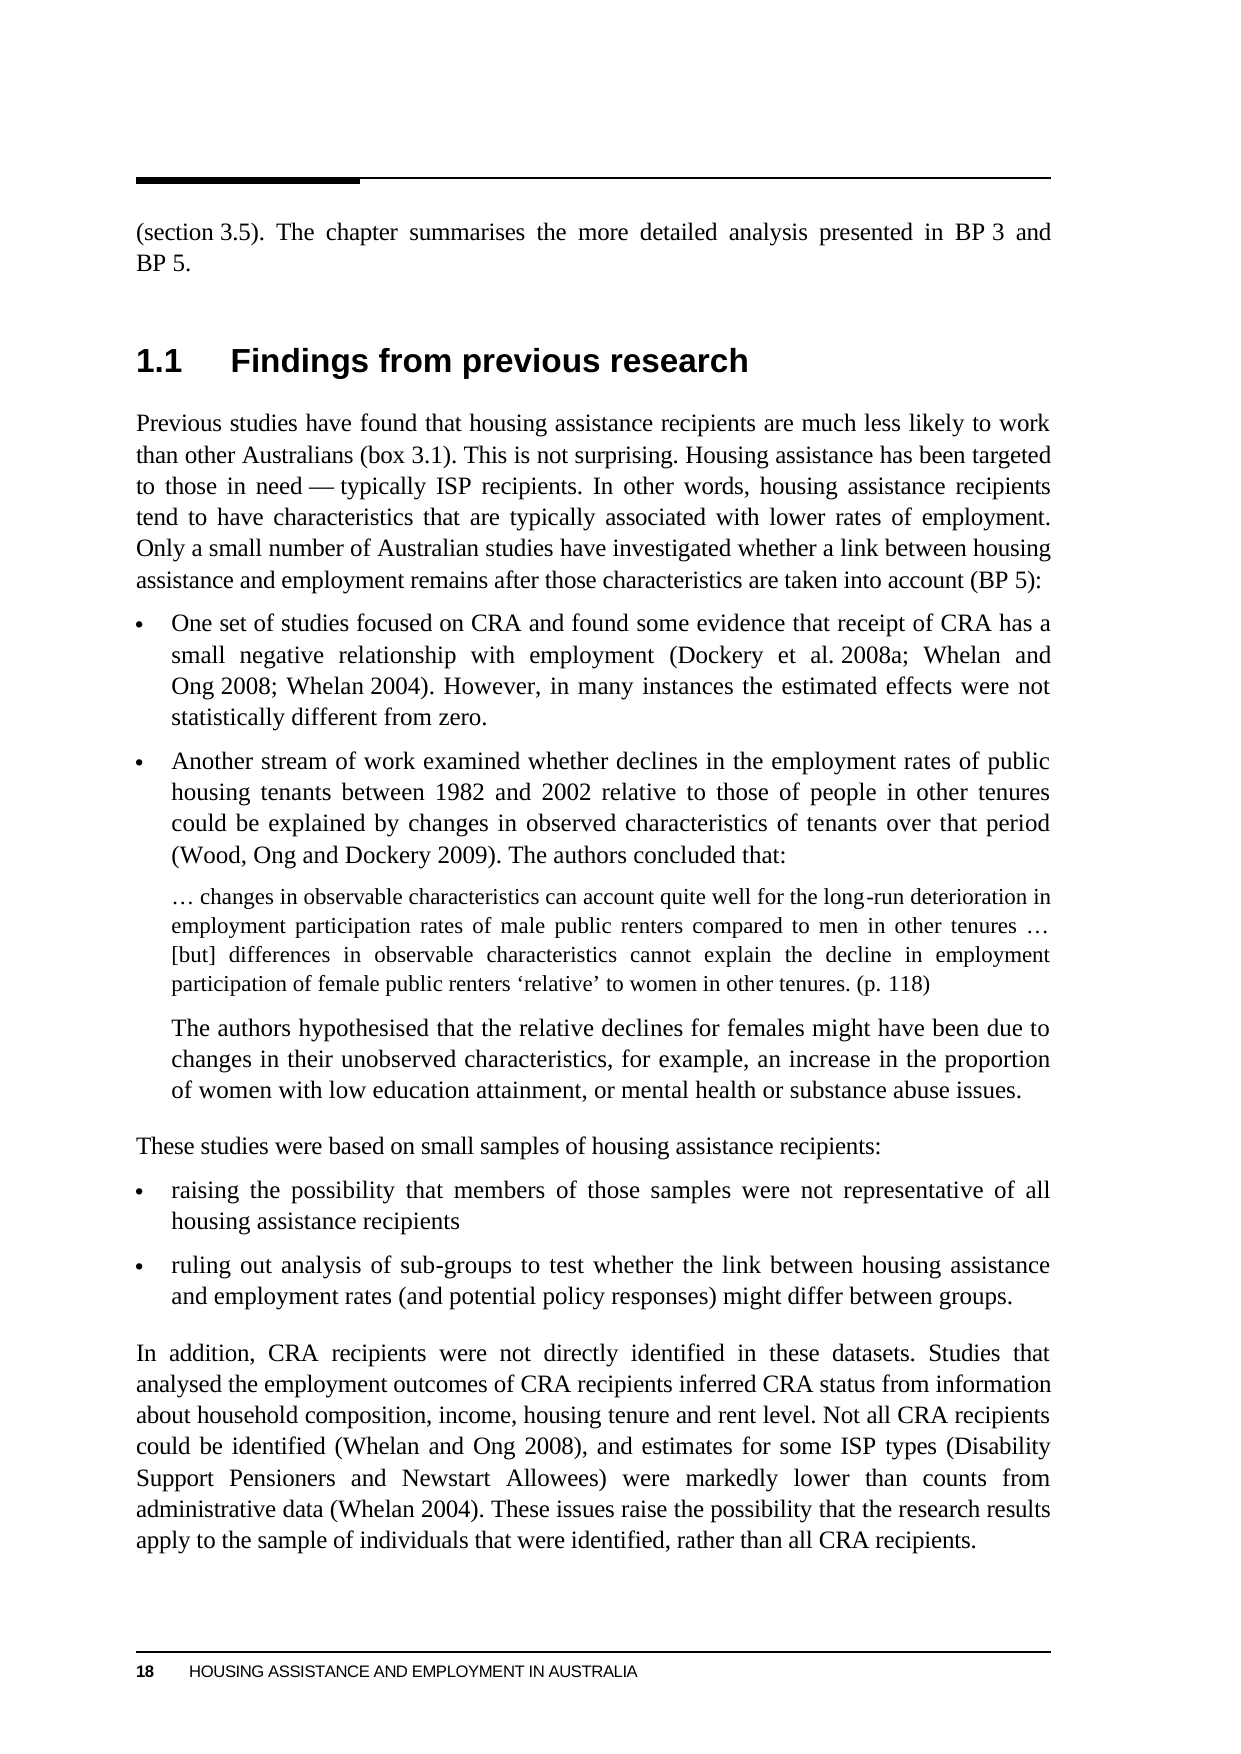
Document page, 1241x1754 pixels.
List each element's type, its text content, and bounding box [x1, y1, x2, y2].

list One set of studies focused on CRA and found some evidence that receipt of CRA has a small negative relationship with employment (Dockery et al. 2008a; Whelan and Ong 2008; Whelan 2004). However, in many instances the estimated effects were not statistically different from zero. [136, 606, 1051, 731]
list raising the possibility that members of those samples were not representative of all housing assistance recipients [136, 1173, 1051, 1235]
text The authors hypothesised that the relative declines for females might have been due to changes in their unobserved characteristics, for example, an increase in the proportion of women with low education attainment, or mental health or substance abuse issues. [171, 1010, 1051, 1104]
list Another stream of work examined whether declines in the employment rates of public housing tenants between 1982 and 2002 relative to those of people in other tenures could be explained by changes in observed characteristics of tenants over that period (Wood, Ong and Dockery 2009). The authors concluded that: [136, 743, 1051, 868]
text These studies were based on small samples of housing assistance recipients: [136, 1129, 1051, 1160]
text In addition, CRA recipients were not directly identified in these datasets. Studies that analysed the employment outcomes of CRA recipients inferred CRA status from information about household composition, income, housing tenure and rent level. Not all CRA recipients could be identified (Whelan and Ong 2008), and estimates for some ISP types (Disability Support Pensioners and Newstart Allowees) were markedly lower than counts from administrative data (Whelan 2004). These issues raise the possibility that the research results apply to the sample of individuals that were identified, rather than all CRA recipients. [136, 1335, 1051, 1554]
list ruling out analysis of sub-groups to test whether the link between housing assistance and employment rates (and potential policy responses) might differ between groups. [136, 1248, 1051, 1310]
text Previous studies have found that housing assistance recipients are much less likely to work than other Australians (box 3.1). This is not surprising. Housing assistance has been targeted to those in need — typically ISP recipients. In other words, housing assistance recipients tend to have characteristics that are typically associated with lower rates of employment. Only a small number of Australian studies have investigated whether a link between housing assistance and employment remains after those characteristics are taken into account (BP 5): [136, 406, 1051, 593]
text … changes in observable characteristics can account quite well for the long-run deterioration in employment participation rates of male public renters compared to men in other tenures … [but] differences in observable characteristics cannot explain the decline in employment participation of female public renters ‘relative’ to women in other tenures. (p. 118) [171, 881, 1051, 998]
